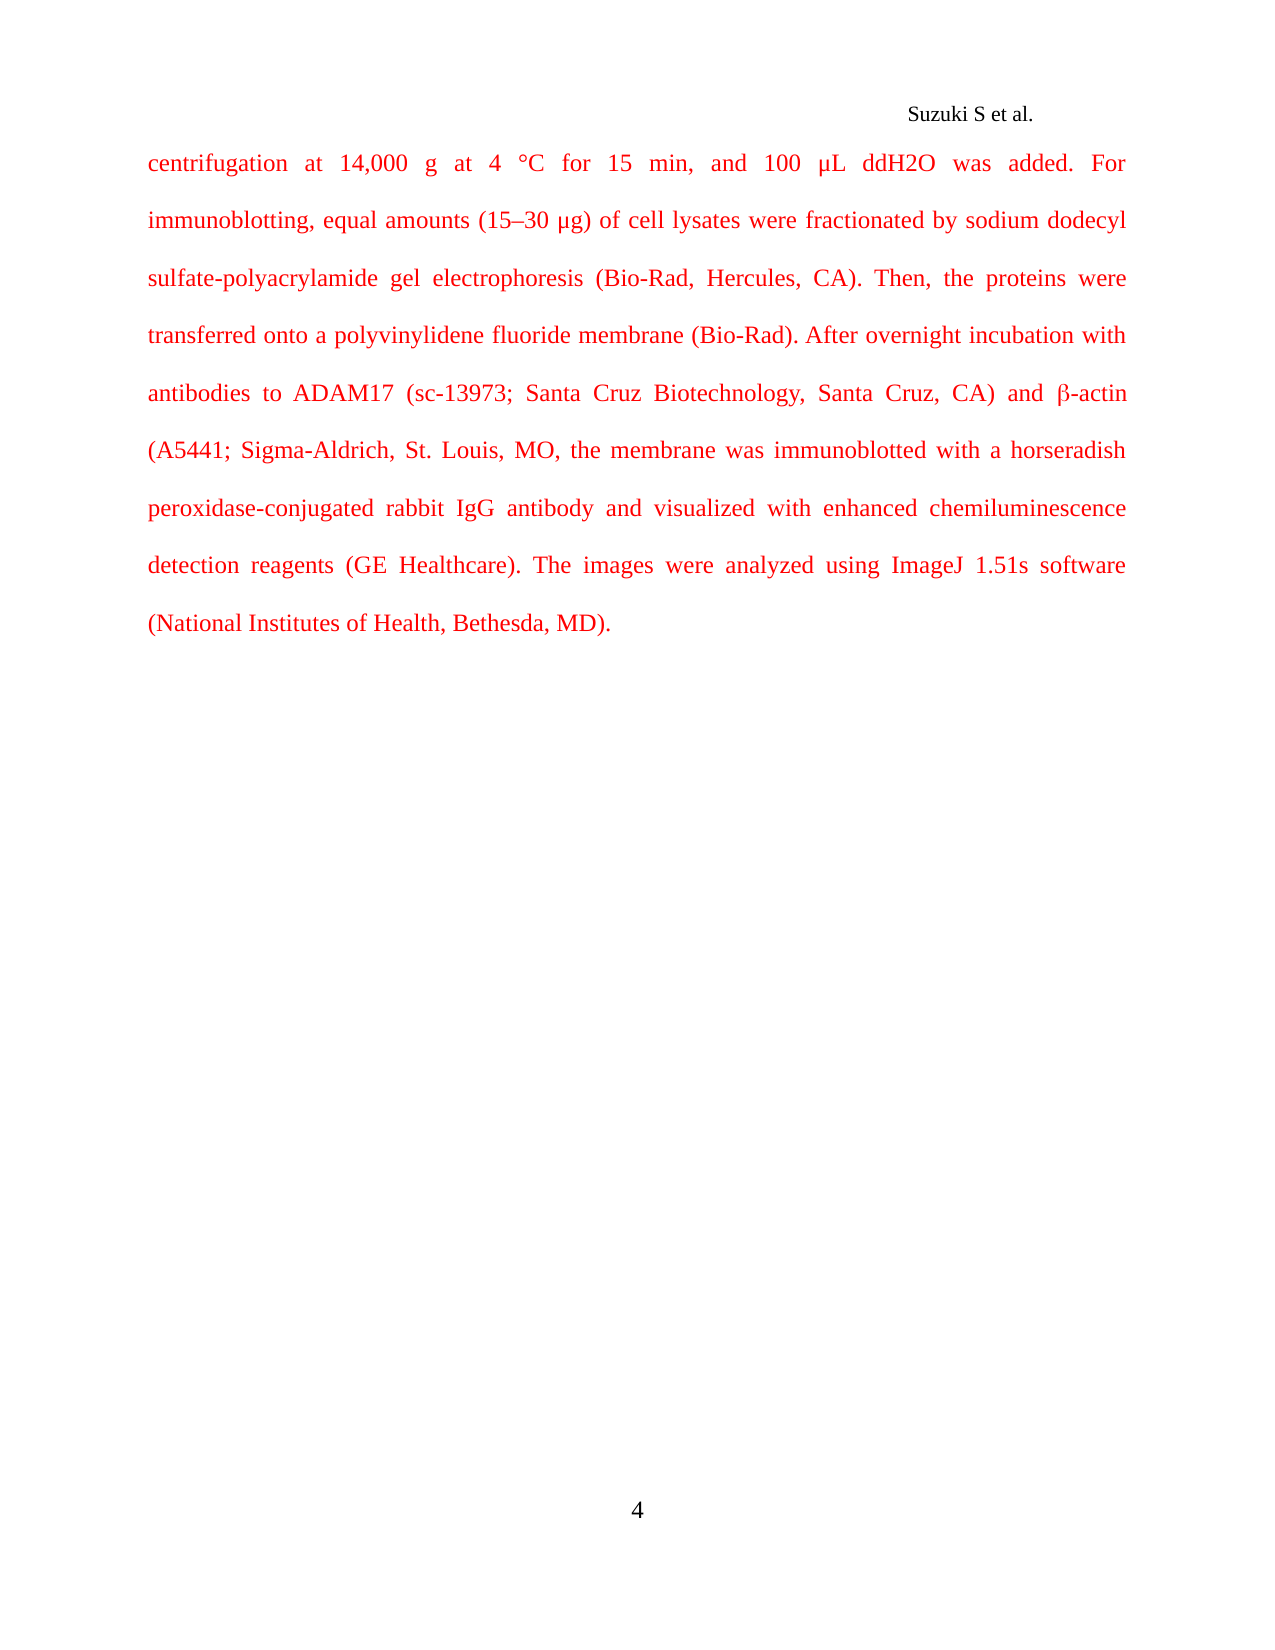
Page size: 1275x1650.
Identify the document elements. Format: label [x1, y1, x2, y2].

text [148, 148, 1127, 636]
